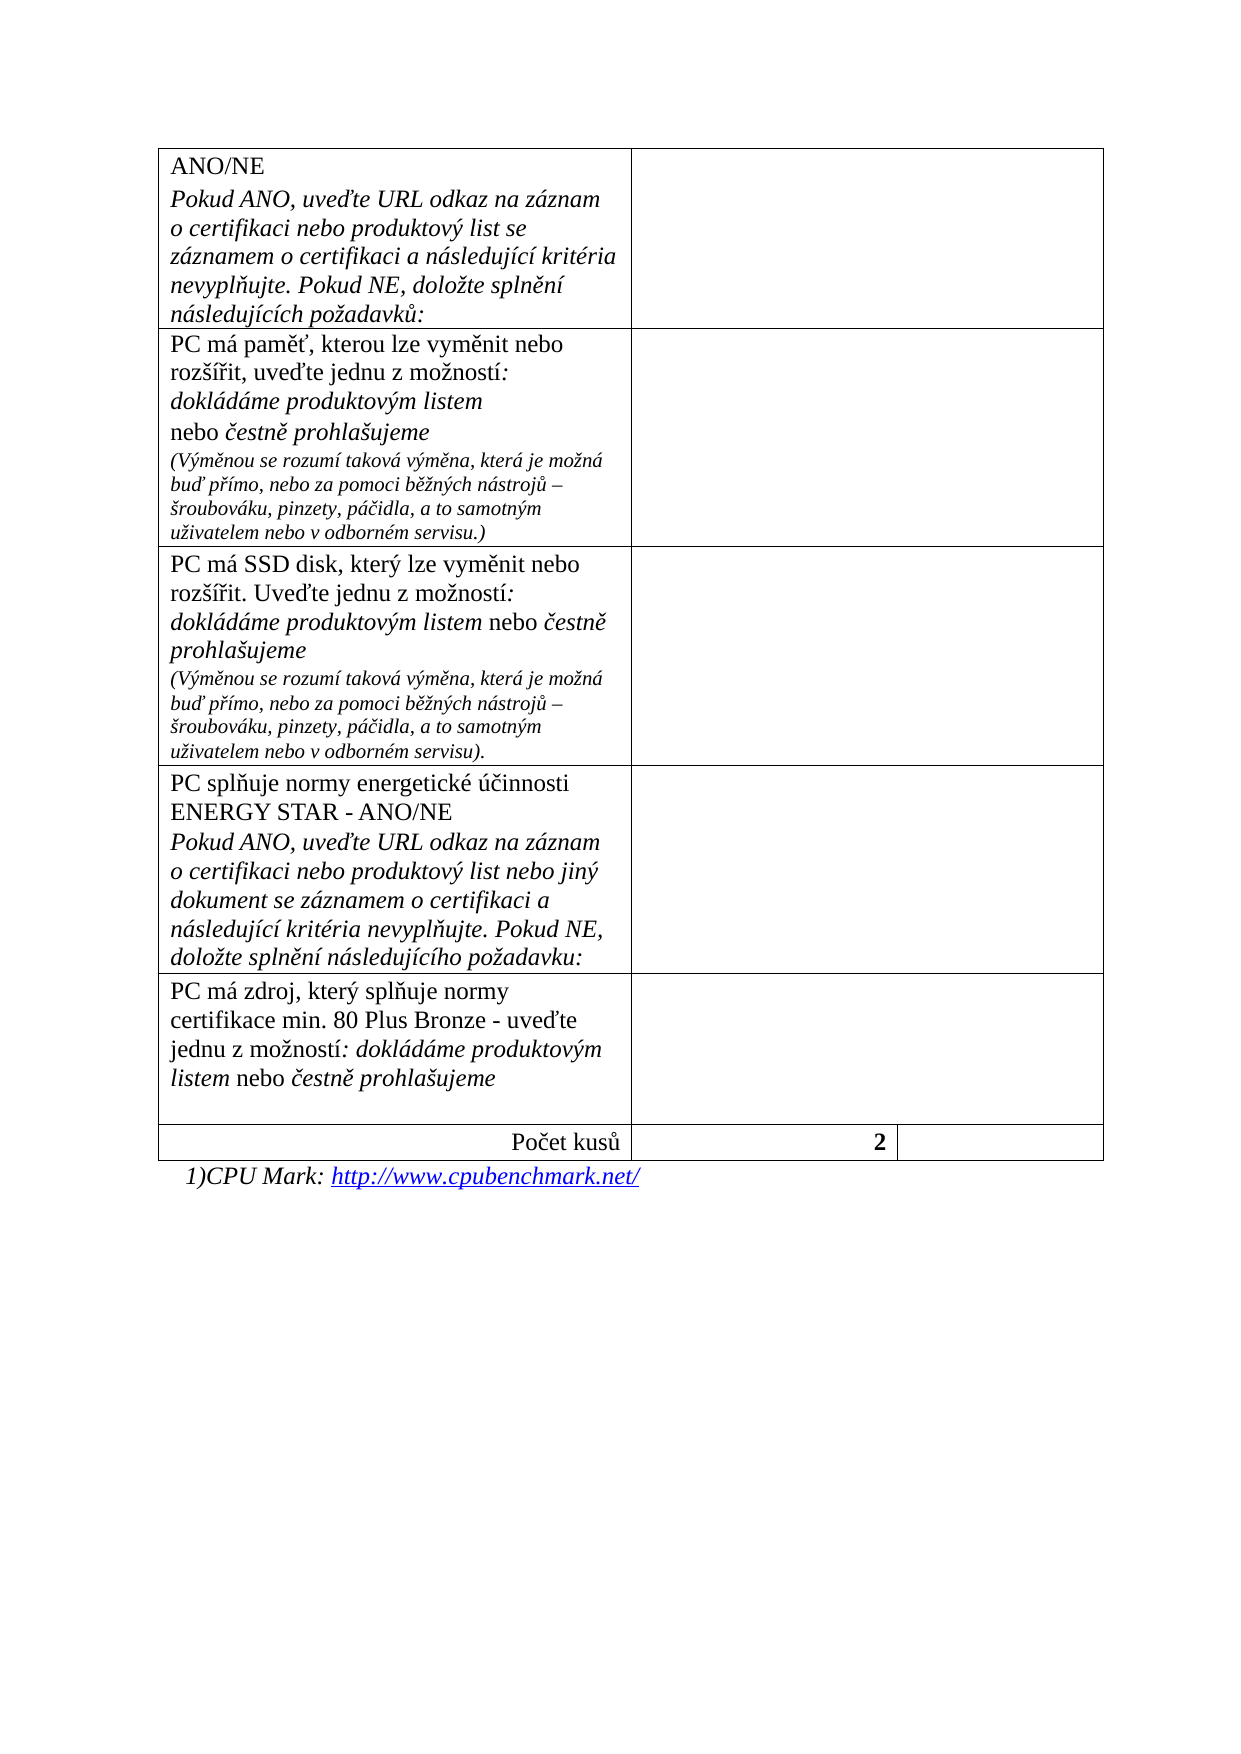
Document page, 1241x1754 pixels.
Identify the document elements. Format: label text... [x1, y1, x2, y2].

table_cell Počet kusů [159, 1125, 631, 1160]
table_cell [632, 329, 1103, 546]
table_cell [898, 1125, 1103, 1160]
table_cell PC má zdroj, který splňuje normy certifikace min. 80 Plus Bronze - uveďte jednu z možností: dokládáme produktovým listem nebo čestně prohlašujeme [159, 974, 631, 1124]
table_cell [632, 974, 1103, 1124]
table_cell PC má SSD disk, který lze vyměnit nebo rozšířit. Uveďte jednu z možností: dokládáme produktovým listem nebo čestně prohlašujeme (Výměnou se rozumí taková výměna, která je možná buď přímo, nebo za pomoci běžných nástrojů – šroubováku, pinzety, páčidla, a to samotným uživatelem nebo v odborném servisu). [159, 547, 631, 765]
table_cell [159, 149, 631, 328]
text 1)CPU Mark: http://www.cpubenchmark.net/ [185, 1161, 1093, 1190]
table_cell 2 [632, 1125, 897, 1160]
table_cell [632, 149, 1103, 328]
table_cell PC má paměť, kterou lze vyměnit nebo rozšířit, uveďte jednu z možností: dokládáme produktovým listem nebo čestně prohlašujeme (Výměnou se rozumí taková výměna, která je možná buď přímo, nebo za pomoci běžných nástrojů – šroubováku, pinzety, páčidla, a to samotným uživatelem nebo v odborném servisu.) [159, 329, 631, 546]
table_cell PC splňuje normy energetické účinnosti ENERGY STAR - ANO/NE Pokud ANO, uveďte URL odkaz na záznam o certifikaci nebo produktový list nebo jiný dokument se záznamem o certifikaci a následující kritéria nevyplňujte. Pokud NE, doložte splnění následujícího požadavku: [159, 766, 631, 973]
table_cell [632, 766, 1103, 973]
table_cell [632, 547, 1103, 765]
